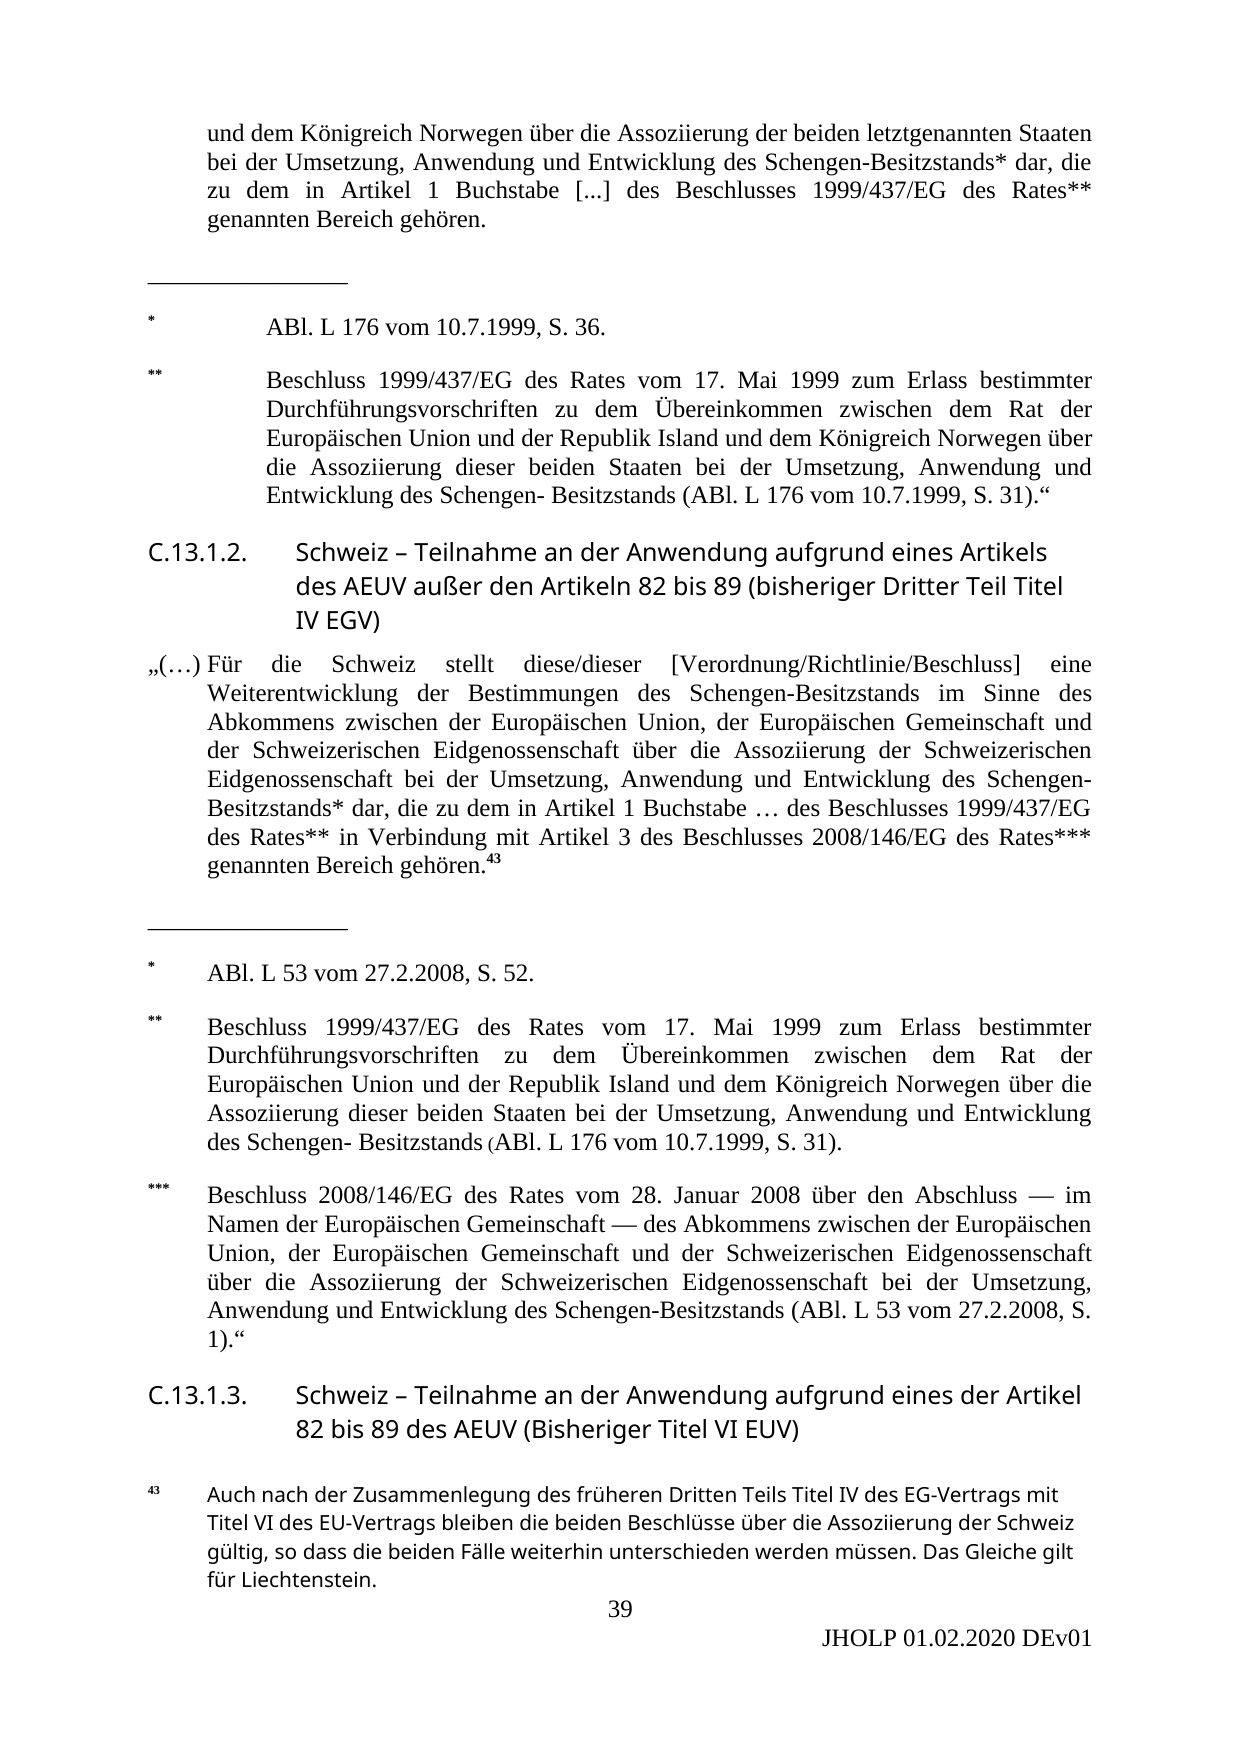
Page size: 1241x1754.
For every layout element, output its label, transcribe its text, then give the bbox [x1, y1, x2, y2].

subtitle Schweiz – Teilnahme an der Anwendung aufgrund eines Artikels des AEUV außer den Artikeln 82 bis 89 (bisheriger Dritter Teil Titel IV EGV) [148, 534, 1093, 637]
text „(…) Für die Schweiz stellt diese/dieser [Verordnung/Richtlinie/Beschluss] eine Weiterentwicklung der Bestimmungen des Schengen-Besitzstands im Sinne des Abkommens zwischen der Europäischen Union, der Europäischen Gemeinschaft und der Schweizerischen Eidgenossenschaft über die Assoziierung der Schweizerischen Eidgenossenschaft bei der Umsetzung, Anwendung und Entwicklung des Schengen-Besitzstands* dar, die zu dem in Artikel 1 Buchstabe … des Beschlusses 1999/437/EG des Rates** in Verbindung mit Artikel 3 des Beschlusses 2008/146/EG des Rates*** genannten Bereich gehören. [148, 649, 1093, 879]
text * ABl. L 53 vom 27.2.2008, S. 52. [148, 958, 1093, 987]
text *** Beschluss 2008/146/EG des Rates vom 28. Januar 2008 über den Abschluss — im Namen der Europäischen Gemeinschaft — des Abkommens zwischen der Europäischen Union, der Europäischen Gemeinschaft und der Schweizerischen Eidgenossenschaft über die Assoziierung der Schweizerischen Eidgenossenschaft bei der Umsetzung, Anwendung und Entwicklung des Schengen-Besitzstands (ABl. L 53 vom 27.2.2008, S. 1).“ [148, 1180, 1093, 1353]
text ** Beschluss 1999/437/EG des Rates vom 17. Mai 1999 zum Erlass bestimmter Durchführungsvorschriften zu dem Übereinkommen zwischen dem Rat der Europäischen Union und der Republik Island und dem Königreich Norwegen über die Assoziierung dieser beiden Staaten bei der Umsetzung, Anwendung und Entwicklung des Schengen- Besitzstands (ABl. L 176 vom 10.7.1999, S. 31). [148, 1012, 1093, 1155]
text ________________ [148, 904, 1093, 933]
text * ABl. L 176 vom 10.7.1999, S. 36. [148, 312, 1093, 341]
subtitle Schweiz – Teilnahme an der Anwendung aufgrund eines der Artikel 82 bis 89 des AEUV (Bisheriger Titel VI EUV) [148, 1378, 1093, 1446]
text ** Beschluss 1999/437/EG des Rates vom 17. Mai 1999 zum Erlass bestimmter Durchführungsvorschriften zu dem Übereinkommen zwischen dem Rat der Europäischen Union und der Republik Island und dem Königreich Norwegen über die Assoziierung dieser beiden Staaten bei der Umsetzung, Anwendung und Entwicklung des Schengen- Besitzstands (ABl. L 176 vom 10.7.1999, S. 31).“ [148, 366, 1093, 509]
text ________________ [148, 258, 1093, 287]
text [148, 118, 1093, 233]
